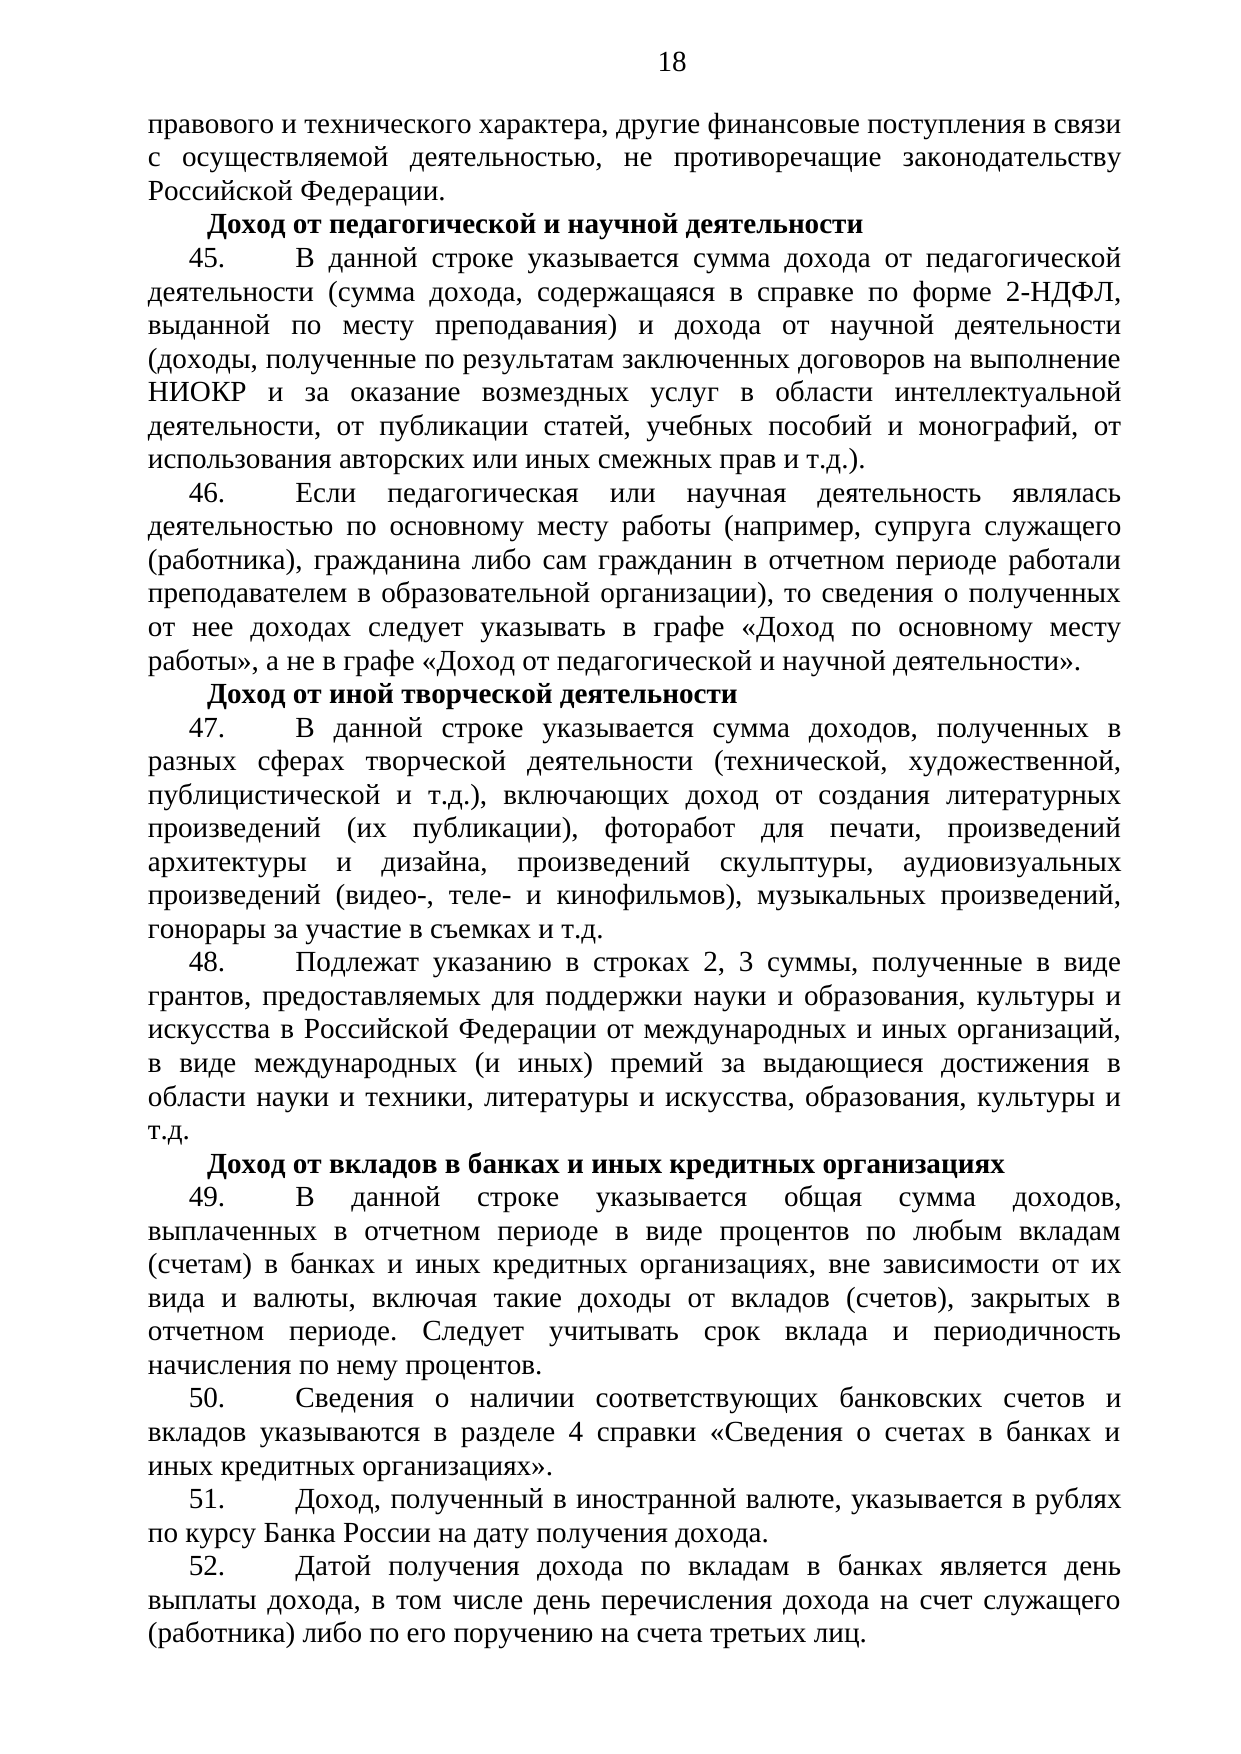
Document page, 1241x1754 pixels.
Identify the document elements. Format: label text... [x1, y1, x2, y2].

list Подлежат указанию в строках 2, 3 суммы, полученные в виде грантов, предоставляемых для поддержки науки и образования, культуры и искусства в Российской Федерации от международных и иных организаций, в виде международных (и иных) премий за выдающиеся достижения в области науки и техники, литературы и искусства, образования, культуры и т.д. [148, 944, 1122, 1146]
list Сведения о наличии соответствующих банковских счетов и вкладов указываются в разделе 4 справки «Сведения о счетах в банках и иных кредитных организациях». [148, 1381, 1122, 1481]
list Если педагогическая или научная деятельность являлась деятельностью по основному месту работы (например, супруга служащего (работника), гражданина либо сам гражданин в отчетном периоде работали преподавателем в образовательной организации), то сведения о полученных от нее доходах следует указывать в графе «Доход по основному месту работы», а не в графе «Доход от педагогической и научной деятельности». [148, 475, 1122, 676]
list Доход, полученный в иностранной валюте, указывается в рублях по курсу Банка России на дату получения дохода. [148, 1481, 1122, 1548]
list Датой получения дохода по вкладам в банках является день выплаты дохода, в том числе день перечисления дохода на счет служащего (работника) либо по его поручению на счета третьих лиц. [148, 1548, 1122, 1649]
list В данной строке указывается общая сумма доходов, выплаченных в отчетном периоде в виде процентов по любым вкладам (счетам) в банках и иных кредитных организациях, вне зависимости от их вида и валюты, включая такие доходы от вкладов (счетов), закрытых в отчетном периоде. Следует учитывать срок вклада и периодичность начисления по нему процентов. [148, 1179, 1122, 1381]
list В данной строке указывается сумма доходов, полученных в разных сферах творческой деятельности (технической, художественной, публицистической и т.д.), включающих доход от создания литературных произведений (их публикации), фоторабот для печати, произведений архитектуры и дизайна, произведений скульптуры, аудиовизуальных произведений (видео-, теле- и кинофильмов), музыкальных произведений, гонорары за участие в съемках и т.д. [148, 710, 1122, 944]
list Доход от педагогической и научной деятельности [148, 207, 1122, 240]
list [148, 106, 1122, 207]
list Доход от иной творческой деятельности [148, 676, 1122, 710]
list В данной строке указывается сумма дохода от педагогической деятельности (сумма дохода, содержащаяся в справке по форме 2-НДФЛ, выданной по месту преподавания) и дохода от научной деятельности (доходы, полученные по результатам заключенных договоров на выполнение НИОКР и за оказание возмездных услуг в области интеллектуальной деятельности, от публикации статей, учебных пособий и монографий, от использования авторских или иных смежных прав и т.д.). [148, 240, 1122, 475]
text Доход от вкладов в банках и иных кредитных организациях [148, 1146, 1122, 1179]
